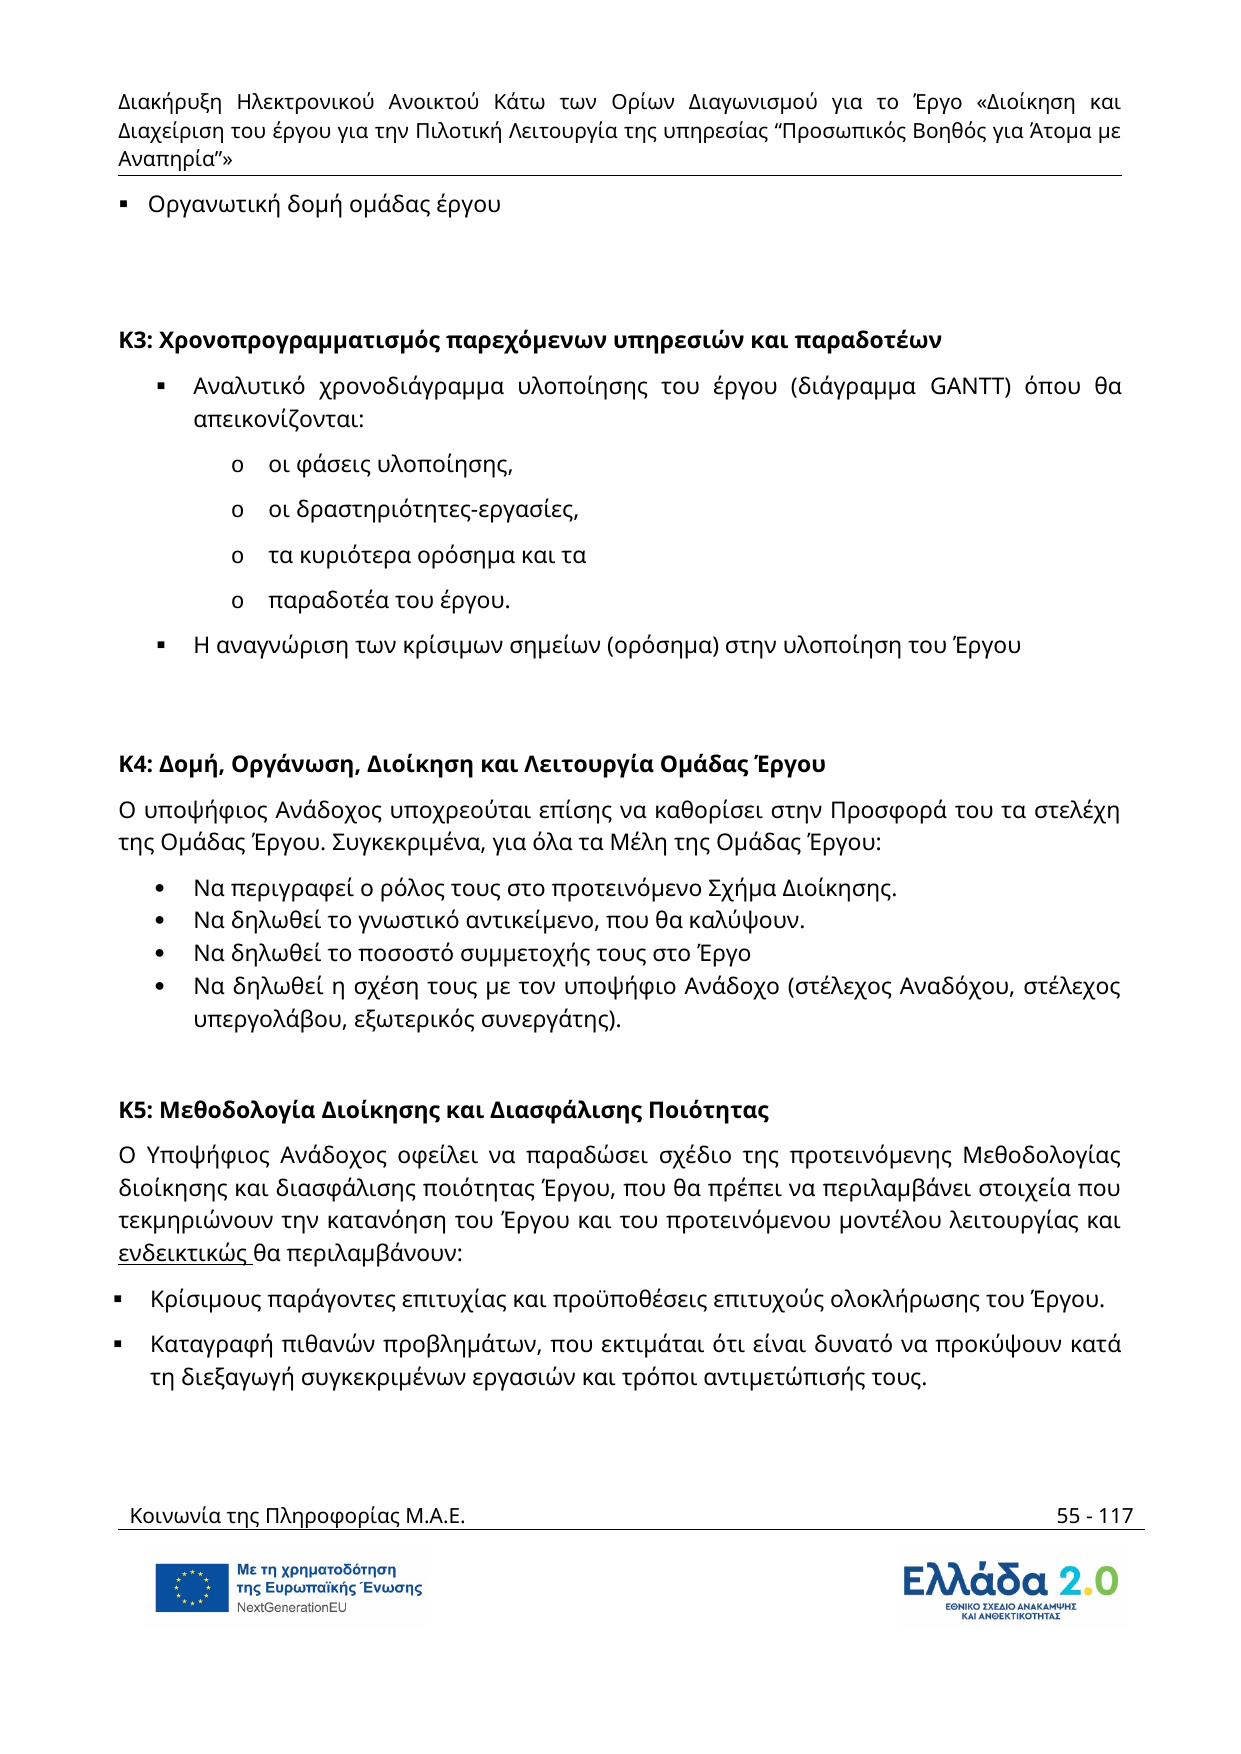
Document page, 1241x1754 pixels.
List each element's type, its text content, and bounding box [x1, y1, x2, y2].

list Οργανωτική δομή ομάδας έργου [118, 188, 1122, 220]
list τα κυριότερα ορόσημα και τα [231, 539, 1122, 570]
list Κρίσιμους παράγοντες επιτυχίας και προϋποθέσεις επιτυχούς ολοκλήρωσης του Έργου. [112, 1283, 1122, 1314]
list Κ5: Μεθοδολογία Διοίκησης και Διασφάλισης Ποιότητας [118, 1093, 1122, 1125]
list Να περιγραφεί ο ρόλος τους στο προτεινόμενο Σχήμα Διοίκησης. [156, 872, 1122, 903]
list Να δηλωθεί το ποσοστό συμμετοχής τους στο Έργο [156, 937, 1122, 968]
list παραδοτέα του έργου. [231, 584, 1122, 615]
list Αναλυτικό χρονοδιάγραμμα υλοποίησης του έργου (διάγραμμα GANTT) όπου θα απεικονίζονται: [156, 370, 1122, 434]
list οι φάσεις υλοποίησης, [231, 448, 1122, 479]
list Η αναγνώριση των κρίσιμων σημείων (ορόσημα) στην υλοποίηση του Έργου [156, 629, 1122, 661]
list Να δηλωθεί η σχέση τους με τον υποψήφιο Ανάδοχο (στέλεχος Αναδόχου, στέλεχος υπεργολάβου, εξωτερικός συνεργάτης). [156, 970, 1122, 1034]
list Κ4: Δομή, Οργάνωση, Διοίκηση και Λειτουργία Ομάδας Έργου [118, 748, 1122, 779]
text Κ3: Χρονοπρογραμματισμός παρεχόμενων υπηρεσιών και παραδοτέων [118, 324, 1122, 356]
list οι δραστηριότητες-εργασίες, [231, 493, 1122, 524]
text Ο υποψήφιος Ανάδοχος υποχρεούται επίσης να καθορίσει στην Προσφορά του τα στελέχη της Ομάδας Έργου. Συγκεκριμένα, για όλα τα Μέλη της Ομάδας Έργου: [118, 793, 1122, 858]
list Καταγραφή πιθανών προβλημάτων, που εκτιμάται ότι είναι δυνατό να προκύψουν κατά τη διεξαγωγή συγκεκριμένων εργασιών και τρόποι αντιμετώπισής τους. [112, 1328, 1122, 1392]
text Ο Υποψήφιος Ανάδοχος οφείλει να παραδώσει σχέδιο της προτεινόμενης Μεθοδολογίας διοίκησης και διασφάλισης ποιότητας Έργου, που θα πρέπει να περιλαμβάνει στοιχεία που τεκμηριώνουν την κατανόηση του Έργου και του προτεινόμενου μοντέλου λειτουργίας και ενδεικτικώς θα περιλαμβάνουν: [118, 1139, 1122, 1268]
list Να δηλωθεί το γνωστικό αντικείμενο, που θα καλύψουν. [156, 904, 1122, 936]
